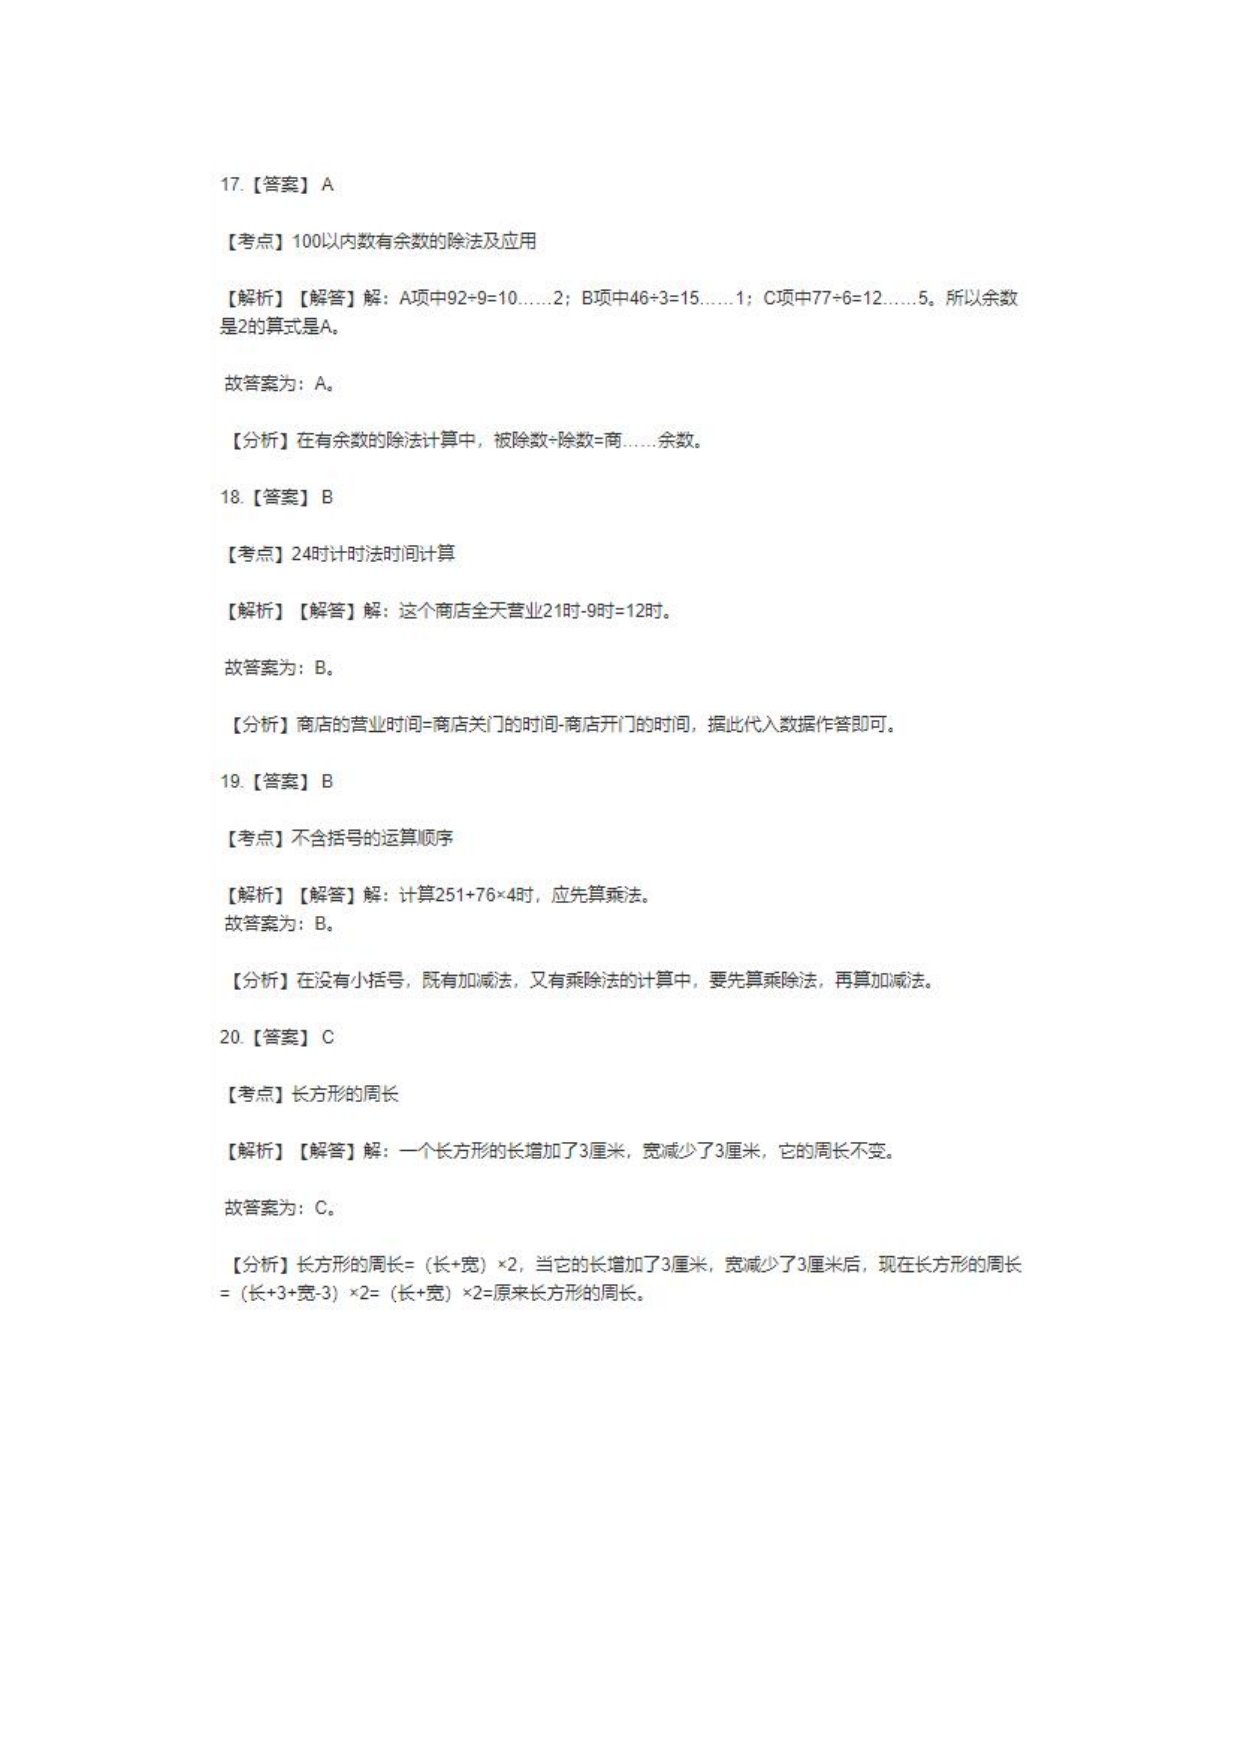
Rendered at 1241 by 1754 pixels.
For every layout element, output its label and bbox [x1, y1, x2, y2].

picture [187, 162, 1053, 1310]
